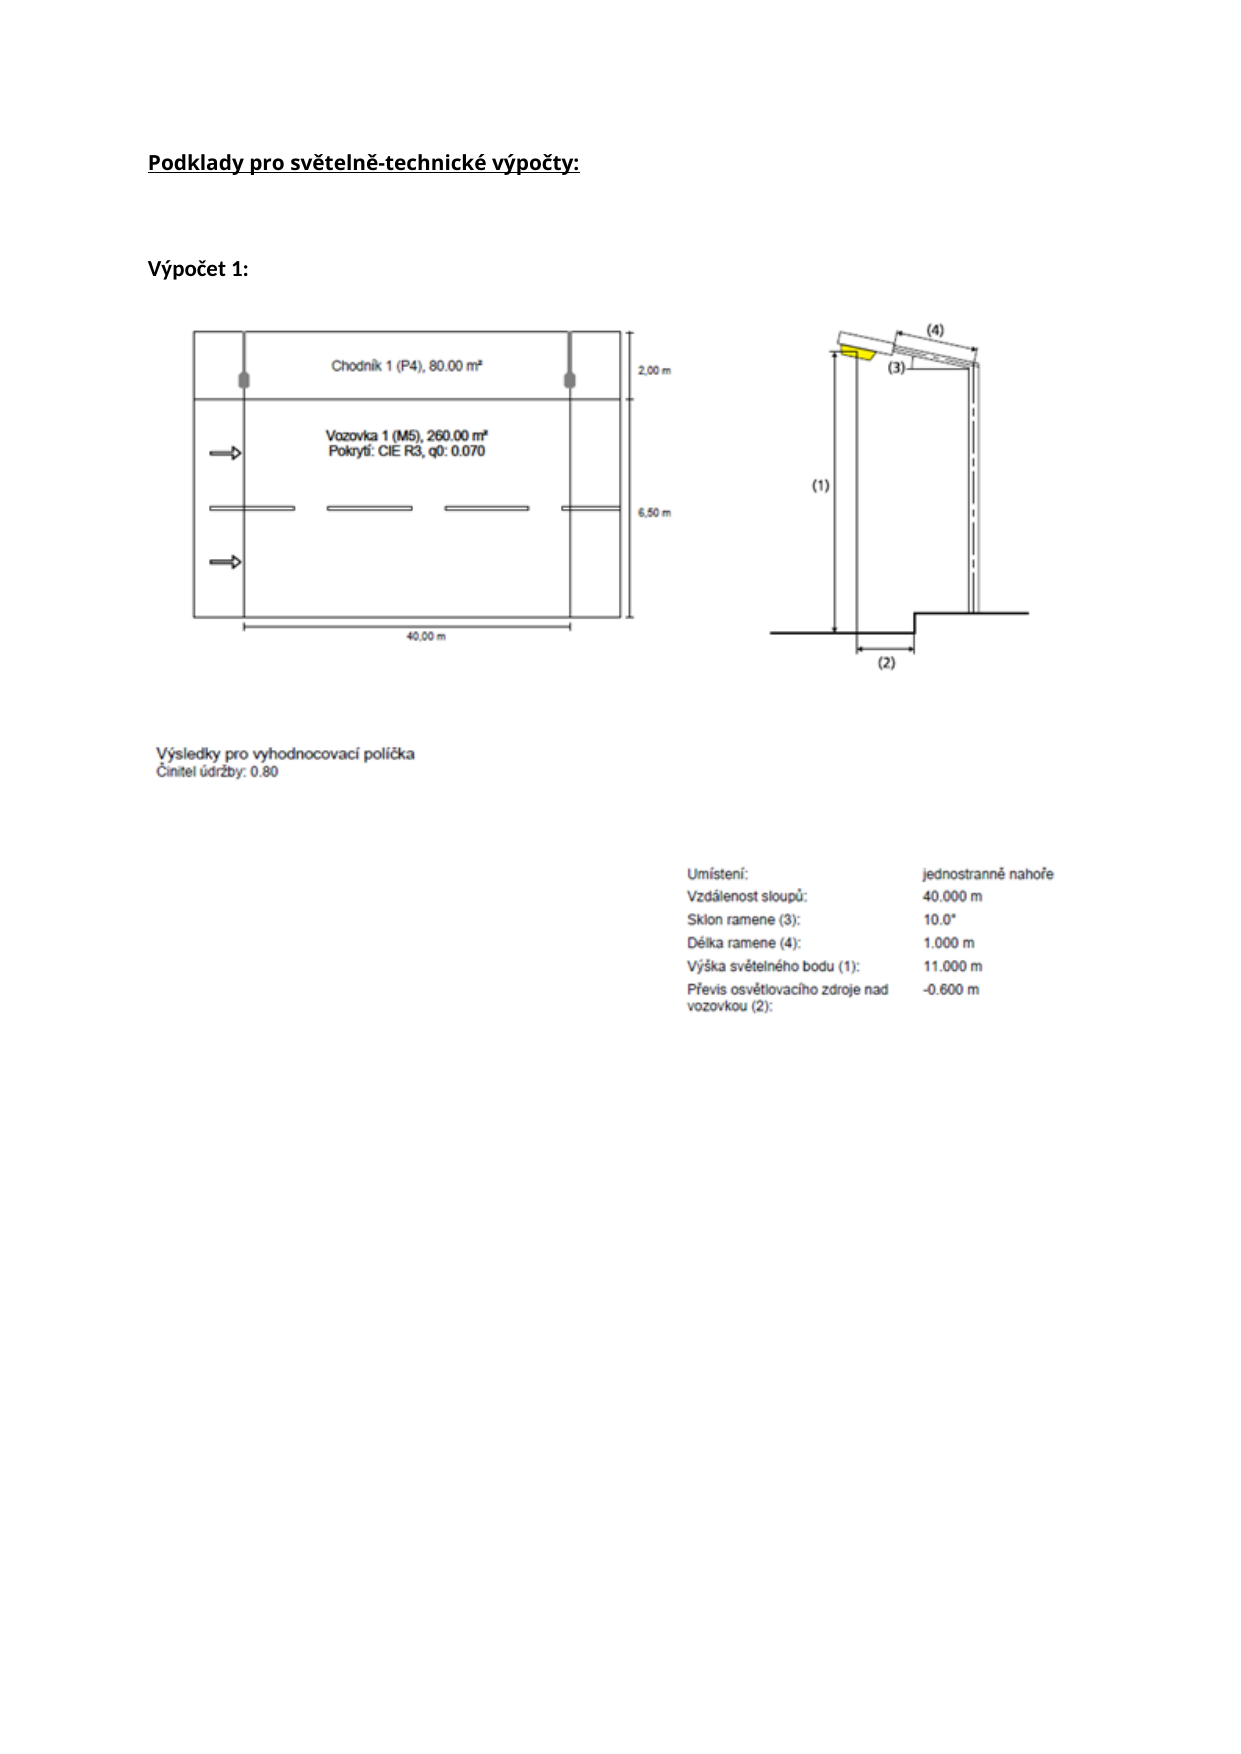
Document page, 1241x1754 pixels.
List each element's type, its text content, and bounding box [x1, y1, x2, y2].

text Výpočet 1: [148, 254, 1093, 282]
text Podklady pro světelně-technické výpočty: [148, 148, 1093, 176]
picture [147, 307, 1092, 1031]
